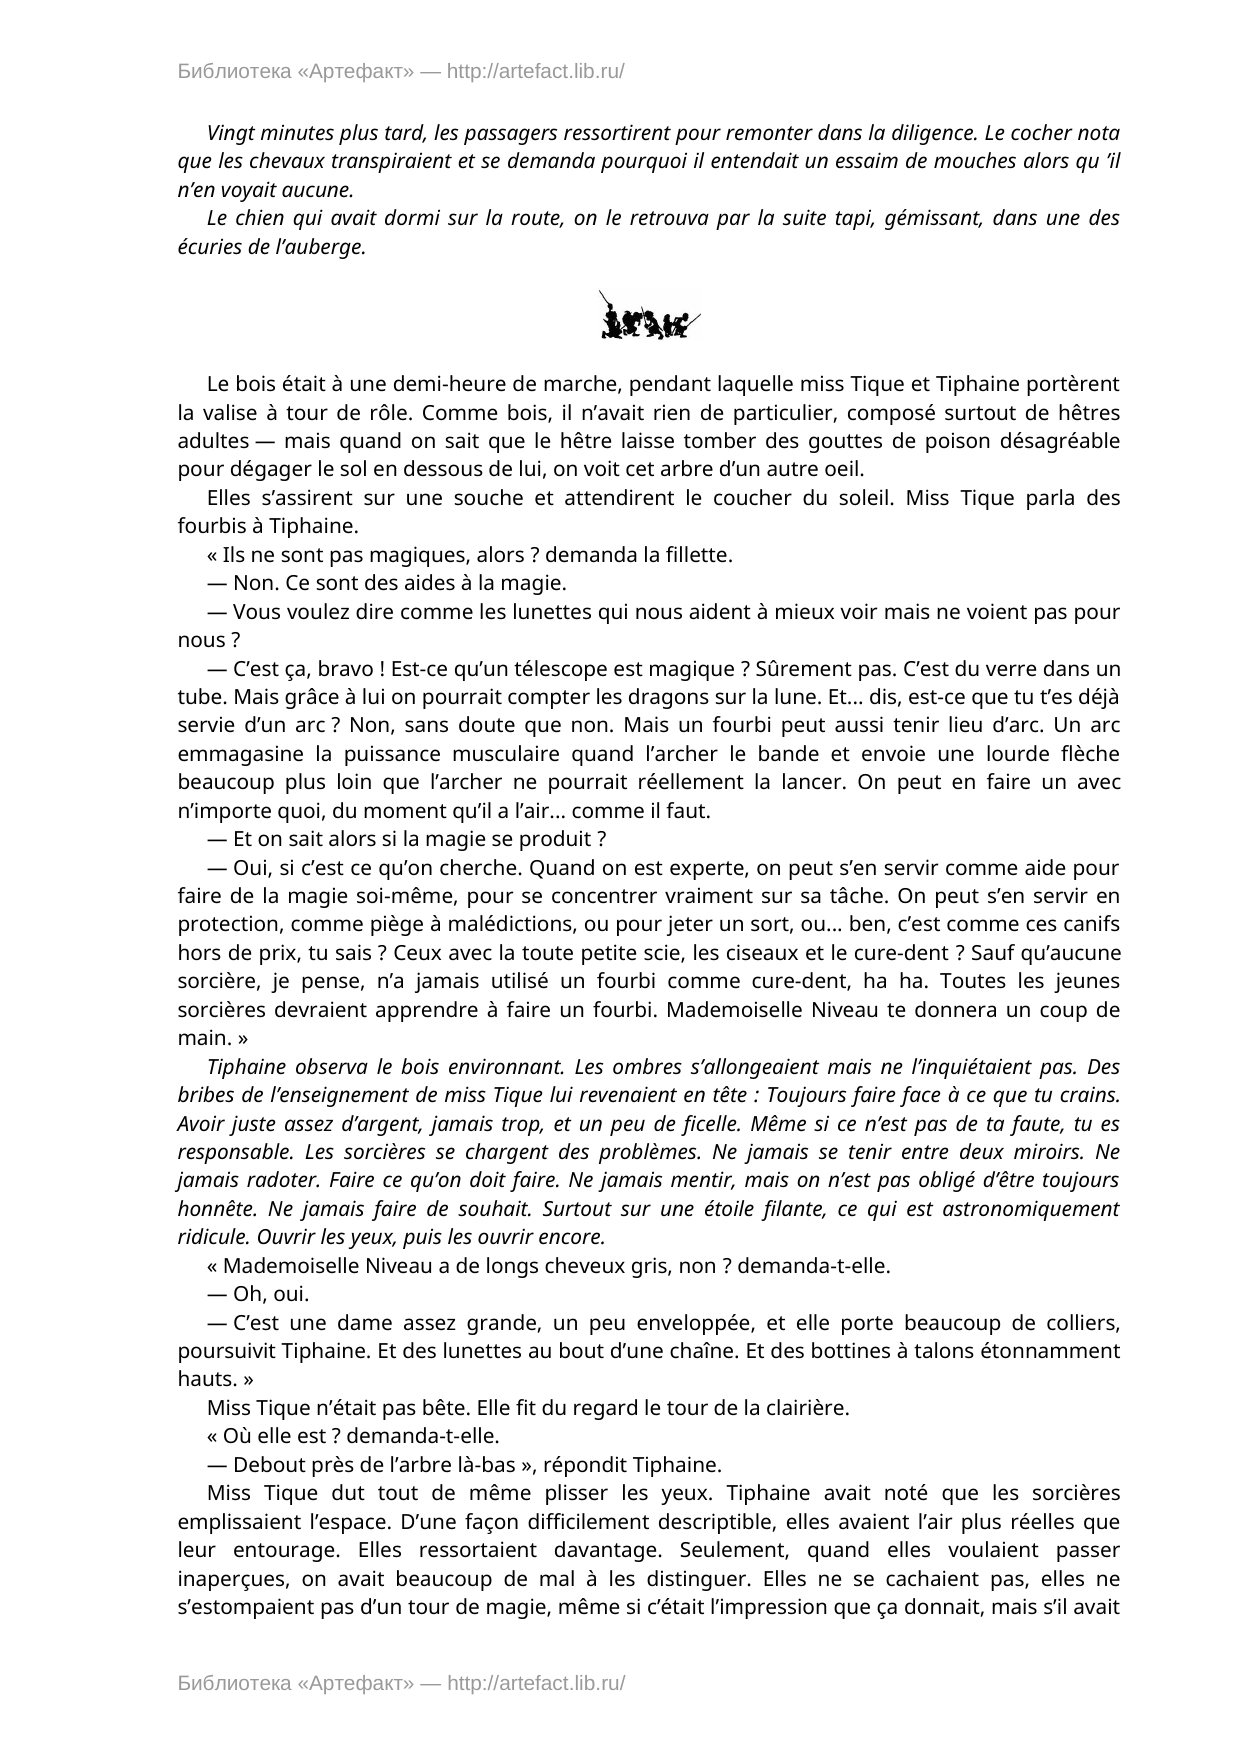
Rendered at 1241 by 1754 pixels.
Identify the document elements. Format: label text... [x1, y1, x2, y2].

text — Vous voulez dire comme les lunettes qui nous aident à mieux voir mais ne voient pas pour nous ? [177, 597, 1122, 654]
text — Et on sait alors si la magie se produit ? [177, 824, 1122, 853]
text Elles s’assirent sur une souche et attendirent le coucher du soleil. Miss Tique parla des fourbis à Tiphaine. [177, 483, 1122, 540]
text « Ils ne sont pas magiques, alors ? demanda la fillette. [177, 540, 1122, 568]
text Miss Tique n’était pas bête. Elle fit du regard le tour de la clairière. [177, 1393, 1122, 1421]
text — C’est ça, bravo ! Est-ce qu’un télescope est magique ? Sûrement pas. C’est du verre dans un tube. Mais grâce à lui on pourrait compter les dragons sur la lune. Et... dis, est-ce que tu t’es déjà servie d’un arc ? Non, sans doute que non. Mais un fourbi peut aussi tenir lieu d’arc. Un arc emmagasine la puissance musculaire quand l’archer le bande et envoie une lourde flèche beaucoup plus loin que l’archer ne pourrait réellement la lancer. On peut en faire un avec n’importe quoi, du moment qu’il a l’air... comme il faut. [177, 654, 1122, 824]
text — Debout près de l’arbre là-bas », répondit Tiphaine. [177, 1450, 1122, 1478]
text Vingt minutes plus tard, les passagers ressortirent pour remonter dans la diligence. Le cocher nota que les chevaux transpiraient et se demanda pourquoi il entendait un essaim de mouches alors qu ’il n’en voyait aucune. [177, 118, 1122, 203]
text Le bois était à une demi-heure de marche, pendant laquelle miss Tique et Tiphaine portèrent la valise à tour de rôle. Comme bois, il n’avait rien de particulier, composé surtout de hêtres adultes — mais quand on sait que le hêtre laisse tomber des gouttes de poison désagréable pour dégager le sol en dessous de lui, on voit cet arbre d’un autre oeil. [177, 369, 1122, 483]
text Le chien qui avait dormi sur la route, on le retrouva par la suite tapi, gémissant, dans une des écuries de l’auberge. [177, 203, 1122, 260]
text — Oui, si c’est ce qu’on cherche. Quand on est experte, on peut s’en servir comme aide pour faire de la magie soi-même, pour se concentrer vraiment sur sa tâche. On peut s’en servir en protection, comme piège à malédictions, ou pour jeter un sort, ou... ben, c’est comme ces canifs hors de prix, tu sais ? Ceux avec la toute petite scie, les ciseaux et le cure-dent ? Sauf qu’aucune sorcière, je pense, n’a jamais utilisé un fourbi comme cure-dent, ha ha. Toutes les jeunes sorcières devraient apprendre à faire un fourbi. Mademoiselle Niveau te donnera un coup de main. » [177, 853, 1122, 1052]
text — C’est une dame assez grande, un peu enveloppée, et elle porte beaucoup de colliers, poursuivit Tiphaine. Et des lunettes au bout d’une chaîne. Et des bottines à talons étonnamment hauts. » [177, 1308, 1122, 1393]
text — Non. Ce sont des aides à la magie. [177, 568, 1122, 597]
text « Mademoiselle Niveau a de longs cheveux gris, non ? demanda-t-elle. [177, 1251, 1122, 1279]
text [177, 1478, 1122, 1621]
text — Oh, oui. [177, 1279, 1122, 1308]
text « Où elle est ? demanda-t-elle. [177, 1421, 1122, 1450]
text Tiphaine observa le bois environnant. Les ombres s’allongeaient mais ne l’inquiétaient pas. Des bribes de l’enseignement de miss Tique lui revenaient en tête : Toujours faire face à ce que tu crains. Avoir juste assez d’argent, jamais trop, et un peu de ficelle. Même si ce n’est pas de ta faute, tu es responsable. Les sorcières se chargent des problèmes. Ne jamais se tenir entre deux miroirs. Ne jamais radoter. Faire ce qu’on doit faire. Ne jamais mentir, mais on n’est pas obligé d’être toujours honnête. Ne jamais faire de souhait. Surtout sur une étoile filante, ce qui est astronomiquement ridicule. Ouvrir les yeux, puis les ouvrir encore. [177, 1052, 1122, 1251]
picture [597, 288, 702, 341]
